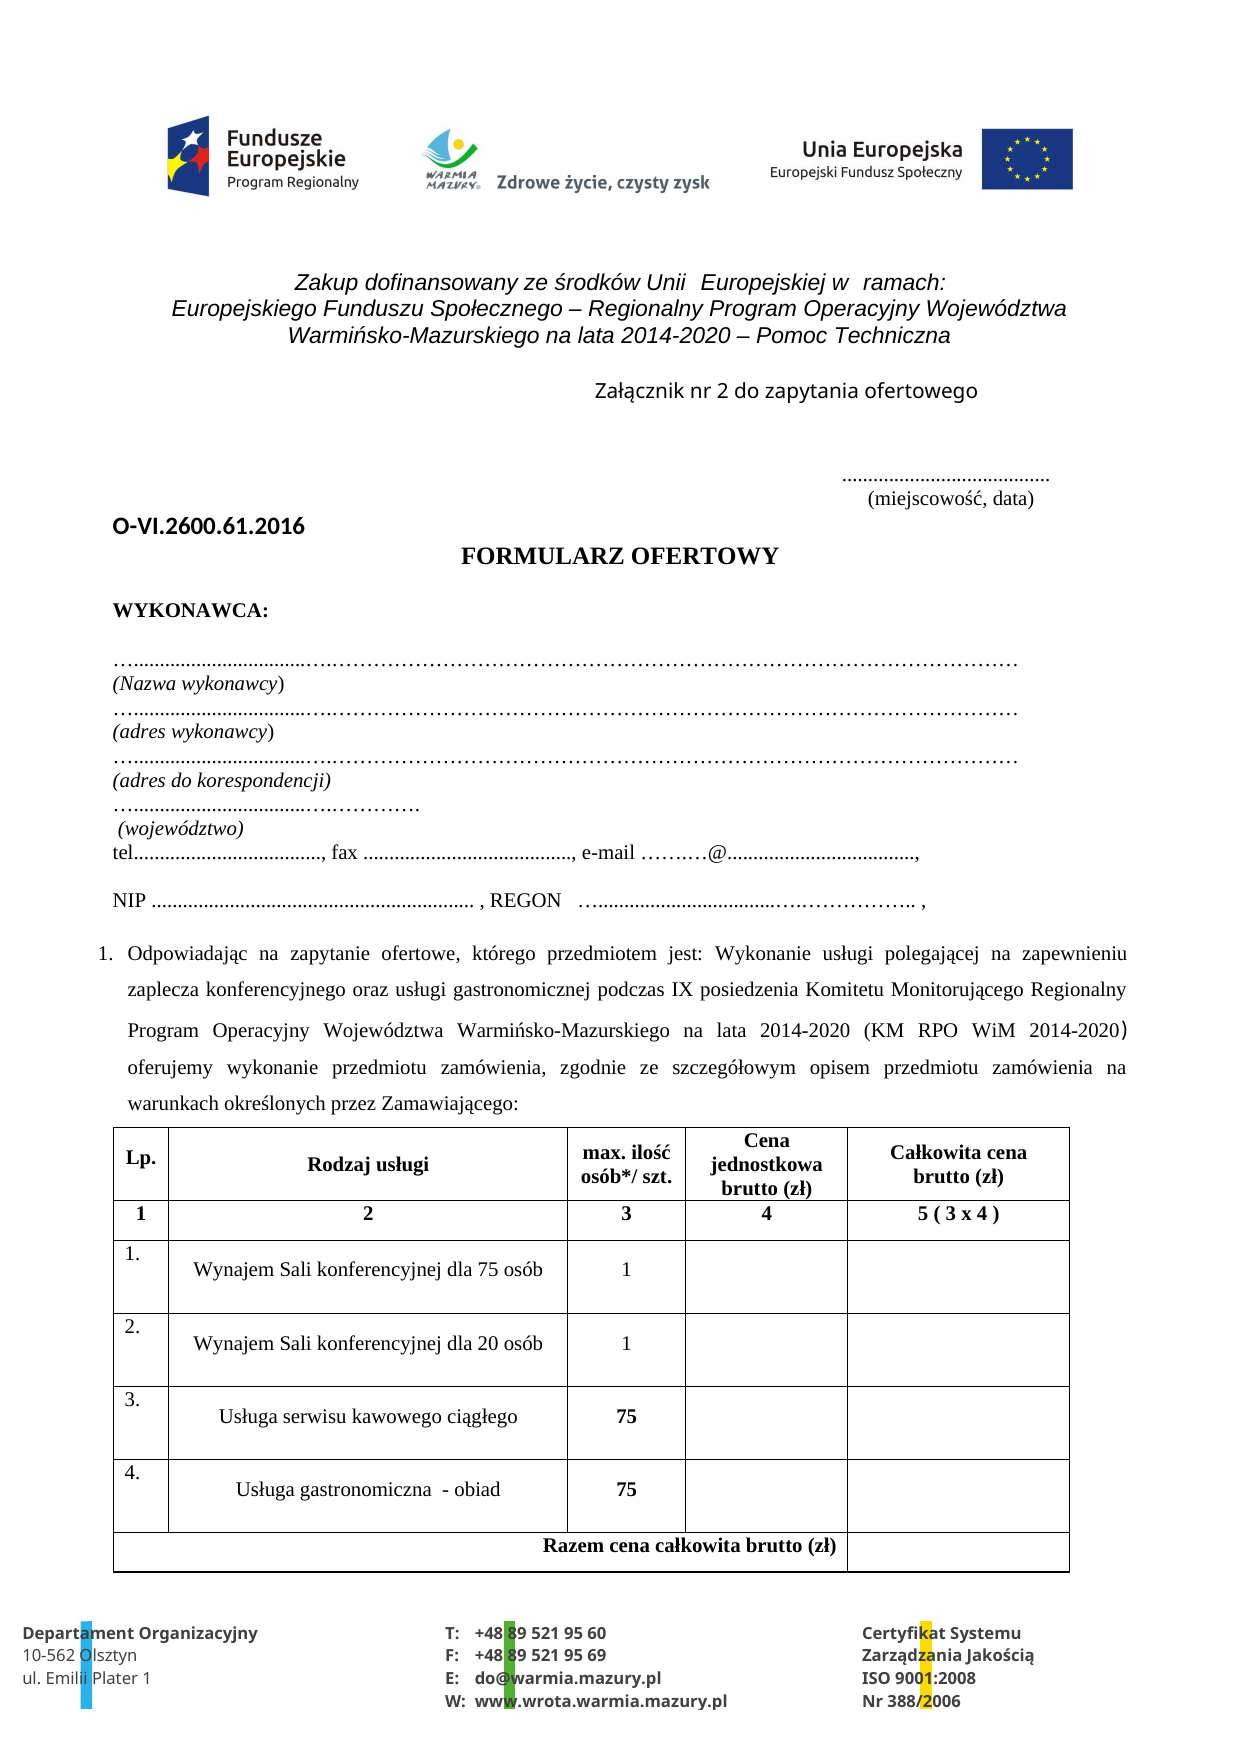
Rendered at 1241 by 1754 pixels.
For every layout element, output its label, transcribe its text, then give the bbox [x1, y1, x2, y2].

text (województwo) [112, 816, 1128, 840]
text ….................................….…………. [112, 792, 1128, 816]
text (adres do korespondencji) [112, 768, 1128, 792]
list Odpowiadając na zapytanie ofertowe, którego przedmiotem jest: Wykonanie usługi polegającej na zapewnieniu zaplecza konferencyjnego oraz usługi gastronomicznej podczas IX posiedzenia Komitetu Monitorującego Regionalny Program Operacyjny Województwa Warmińsko-Mazurskiego na lata 2014-2020 (KM RPO WiM 2014-2020) oferujemy wykonanie przedmiotu zamówienia, zgodnie ze szczegółowym opisem przedmiotu zamówienia na warunkach określonych przez Zamawiającego: [98, 941, 1128, 1115]
table_cell 4 [686, 1201, 847, 1239]
table_cell Usługa gastronomiczna - obiad [169, 1460, 567, 1532]
text WYKONAWCA: [112, 598, 1128, 622]
table_cell 1 [114, 1201, 168, 1239]
text NIP .............................................................. , REGON …..................................….…………….. , [112, 888, 1128, 912]
table_header max. ilość osób*/ szt. [568, 1128, 685, 1200]
table_cell 75 [568, 1387, 685, 1459]
table_cell [686, 1241, 847, 1313]
table_cell [848, 1241, 1069, 1313]
table_cell Razem cena całkowita brutto (zł) [114, 1533, 847, 1571]
table_cell [114, 1241, 168, 1313]
table_cell [114, 1314, 168, 1386]
table_cell [686, 1314, 847, 1386]
table_cell 1 [568, 1241, 685, 1313]
table_cell 2 [169, 1201, 567, 1239]
text Europejskiego Funduszu Społecznego – Regionalny Program Operacyjny Województwa Warmińsko-Mazurskiego na lata 2014-2020 – Pomoc Techniczna [112, 295, 1128, 348]
table_cell [686, 1460, 847, 1532]
text Załącznik nr 2 do zapytania ofertowego [112, 376, 1128, 404]
table_cell [848, 1460, 1069, 1532]
table_header Cena jednostkowa brutto (zł) [686, 1128, 847, 1200]
text ….................................….……………………………………………………………………………………… [112, 695, 1128, 719]
table_cell 1 [568, 1314, 685, 1386]
table_cell [114, 1387, 168, 1459]
table_cell 75 [568, 1460, 685, 1532]
text (adres wykonawcy) [112, 719, 1128, 743]
text ........................................ [112, 462, 1128, 486]
table_cell Wynajem Sali konferencyjnej dla 75 osób [169, 1241, 567, 1313]
table_cell 5 ( 3 x 4 ) [848, 1201, 1069, 1239]
text O-VI.2600.61.2016 [112, 510, 1128, 541]
table_cell [848, 1387, 1069, 1459]
table_cell Usługa serwisu kawowego ciągłego [169, 1387, 567, 1459]
text tel...................................., fax ........................................, e-mail …….…@...................................., [112, 840, 1128, 864]
text (Nazwa wykonawcy) [112, 671, 1128, 695]
picture [147, 94, 1093, 217]
table_header Rodzaj usługi [169, 1128, 567, 1200]
table_header Całkowita cena brutto (zł) [848, 1128, 1069, 1200]
table_header Lp. [114, 1128, 168, 1200]
text FORMULARZ OFERTOWY [112, 541, 1128, 569]
table_cell [686, 1387, 847, 1459]
table_cell Wynajem Sali konferencyjnej dla 20 osób [169, 1314, 567, 1386]
text ….................................….……………………………………………………………………………………… [112, 743, 1128, 768]
table_cell 3 [568, 1201, 685, 1239]
text (miejscowość, data) [112, 486, 1128, 510]
table_cell [848, 1533, 1069, 1571]
text Zakup dofinansowany ze środków Unii Europejskiej w ramach: [112, 269, 1128, 295]
table_cell [848, 1314, 1069, 1386]
table_cell [114, 1460, 168, 1532]
text ….................................….……………………………………………………………………………………… [112, 647, 1128, 671]
